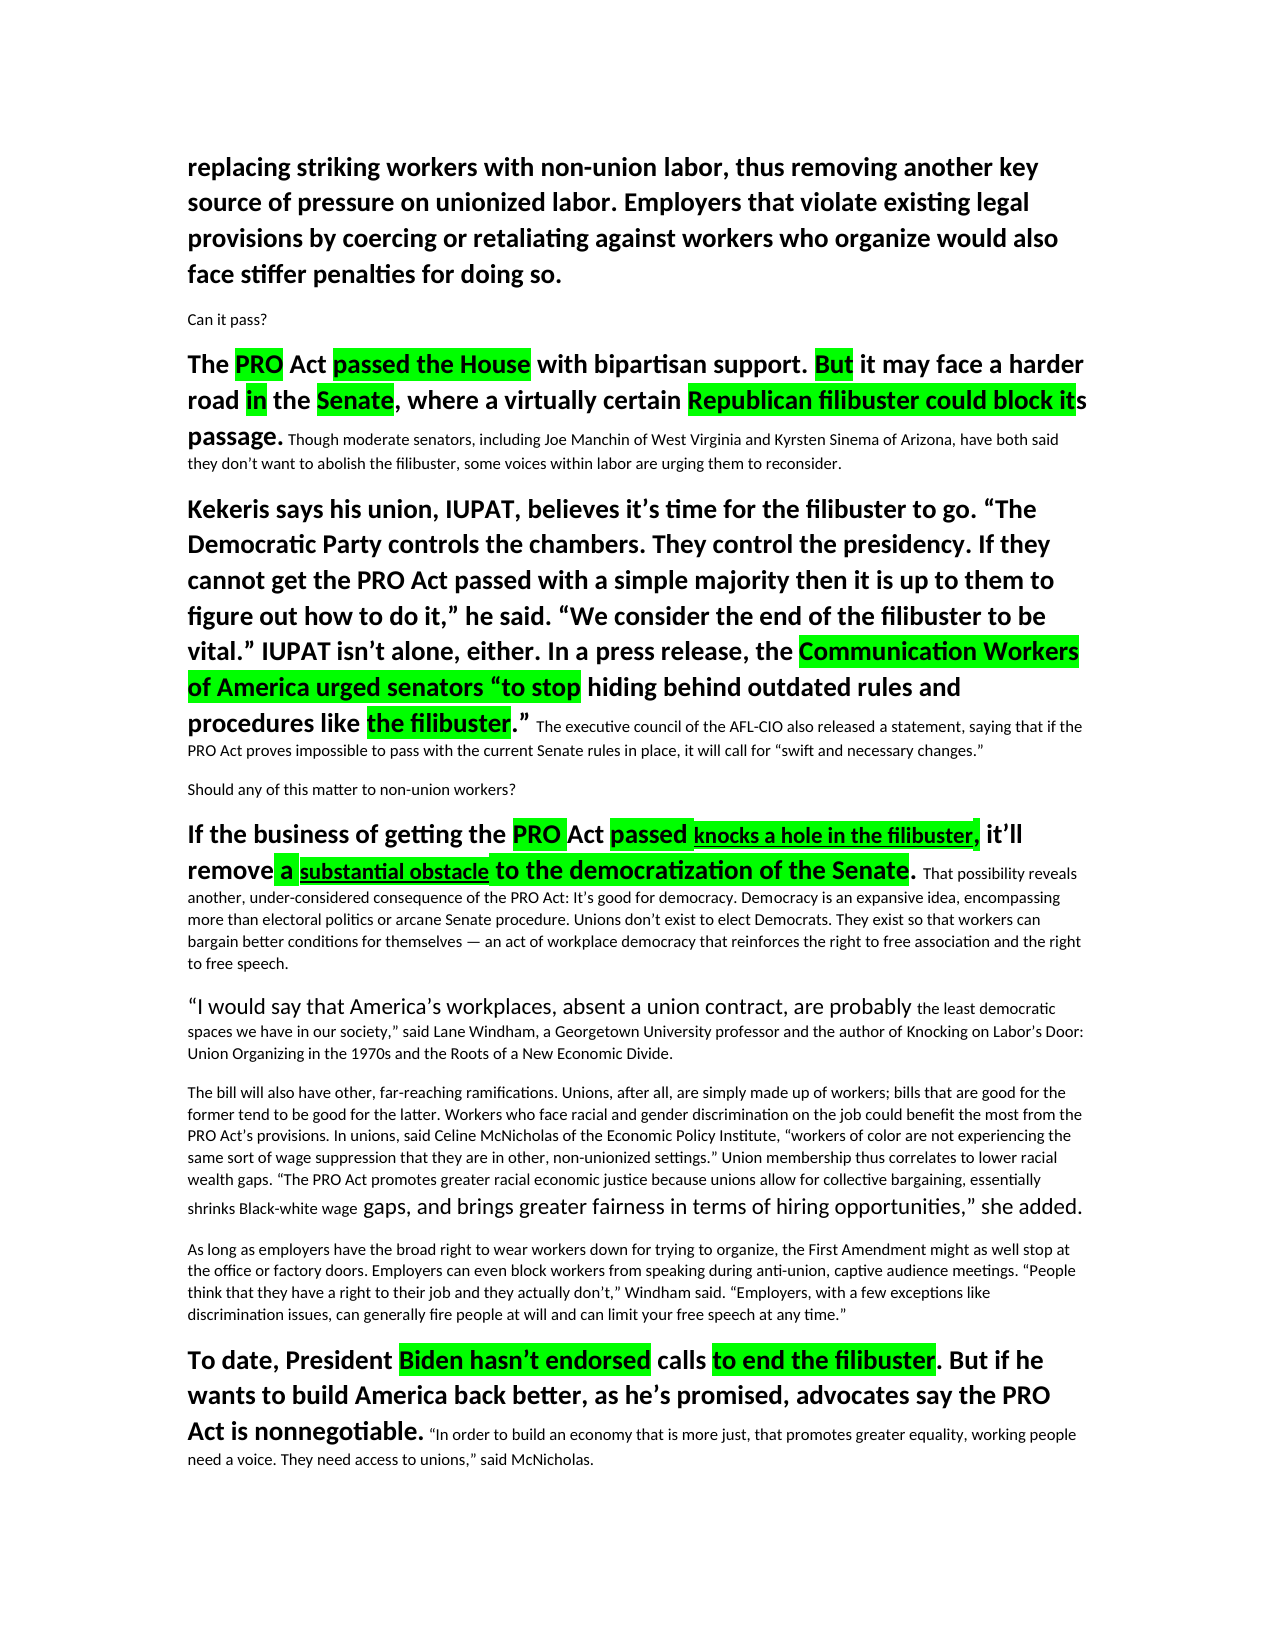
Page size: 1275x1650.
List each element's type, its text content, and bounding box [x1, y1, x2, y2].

text Kekeris says his union, IUPAT, believes it’s time for the filibuster to go. “The Democratic Party controls the chambers. They control the presidency. If they cannot get the PRO Act passed with a simple majority then it is up to them to figure out how to do it,” he said. “We consider the end of the filibuster to be vital.” IUPAT isn’t alone, either. In a press release, the Communication Workers of America urged senators “to stop hiding behind outdated rules and procedures like the filibuster.” The executive council of the AFL-CIO also released a statement, saying that if the PRO Act proves impossible to pass with the current Senate rules in place, it will call for “swift and necessary changes.” [187, 492, 1087, 761]
text To date, President Biden hasn’t endorsed calls to end the filibuster. But if he wants to build America back better, as he’s promised, advocates say the PRO Act is nonnegotiable. “In order to build an economy that is more just, that promotes greater equality, working people need a voice. They need access to unions,” said McNicholas. [187, 1343, 1087, 1469]
text The bill will also have other, far-reaching ramifications. Unions, after all, are simply made up of workers; bills that are good for the former tend to be good for the latter. Workers who face racial and gender discrimination on the job could benefit the most from the PRO Act’s provisions. In unions, said Celine McNicholas of the Economic Policy Institute, “workers of color are not experiencing the same sort of wage suppression that they are in other, non-unionized settings.” Union membership thus correlates to lower racial wealth gaps. “The PRO Act promotes greater racial economic justice because unions allow for collective bargaining, essentially shrinks Black-white wage gaps, and brings greater fairness in terms of hiring opportunities,” she added. [187, 1082, 1087, 1220]
text Should any of this matter to non-union workers? [187, 779, 1087, 799]
text Can it pass? [187, 309, 1087, 329]
text If the business of getting the PRO Act passed knocks a hole in the filibuster, it’ll remove a substantial obstacle to the democratization of the Senate. That possibility reveals another, under-considered consequence of the PRO Act: It’s good for democracy. Democracy is an expansive idea, encompassing more than electoral politics or arcane Senate procedure. Unions don’t exist to elect Democrats. They exist so that workers can bargain better conditions for themselves — an act of workplace democracy that reinforces the right to free association and the right to free speech. [187, 817, 1087, 974]
text The PRO Act passed the House with bipartisan support. But it may face a harder road in the Senate, where a virtually certain Republican filibuster could block its passage. Though moderate senators, including Joe Manchin of West Virginia and Kyrsten Sinema of Arizona, have both said they don’t want to abolish the filibuster, some voices within labor are urging them to reconsider. [187, 348, 1087, 474]
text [187, 150, 1087, 290]
text As long as employers have the broad right to wear workers down for trying to organize, the First Amendment might as well stop at the office or factory doors. Employers can even block workers from speaking during anti-union, captive audience meetings. “People think that they have a right to their job and they actually don’t,” Windham said. “Employers, with a few exceptions like discrimination issues, can generally fire people at will and can limit your free speech at any time.” [187, 1239, 1087, 1325]
text “I would say that America’s workplaces, absent a union contract, are probably the least democratic spaces we have in our society,” said Lane Windham, a Georgetown University professor and the author of Knocking on Labor’s Door: Union Organizing in the 1970s and the Roots of a New Economic Divide. [187, 992, 1087, 1064]
